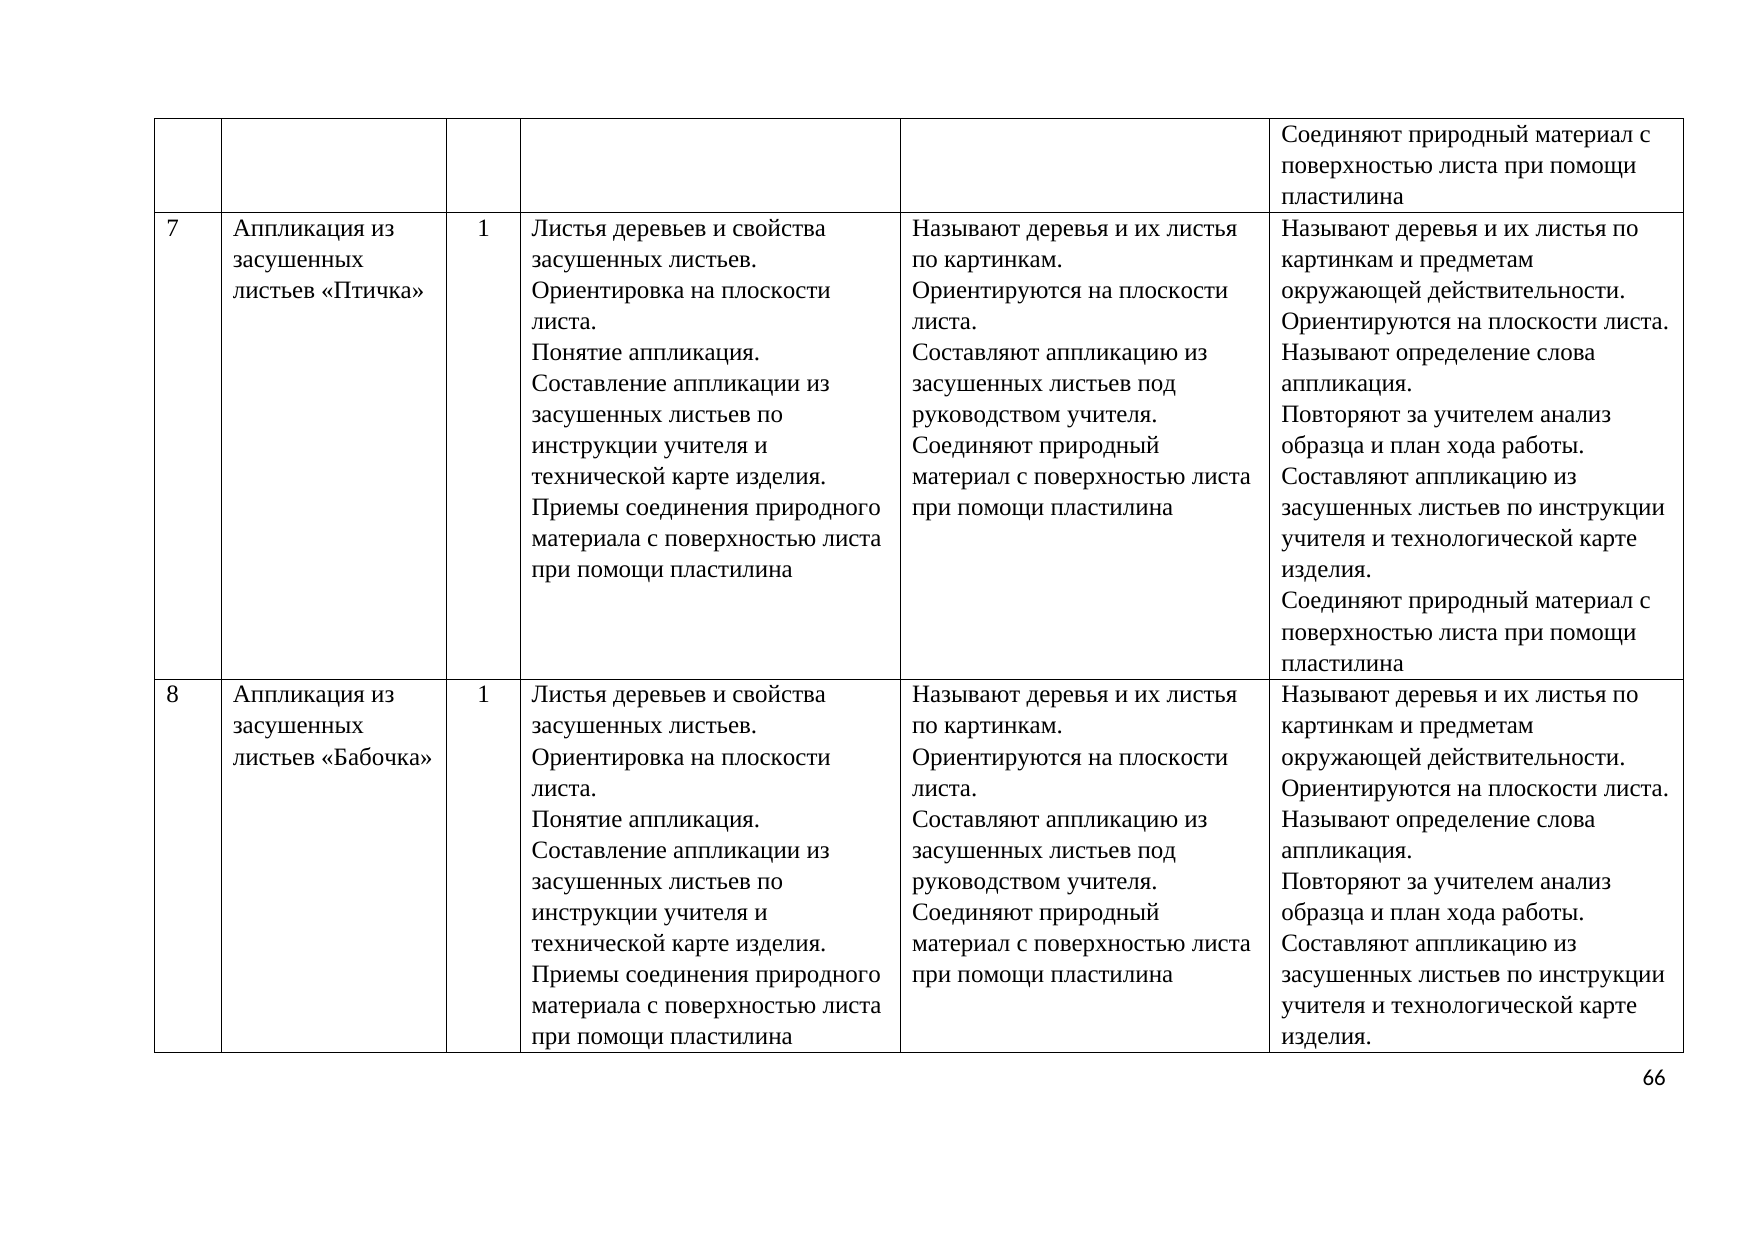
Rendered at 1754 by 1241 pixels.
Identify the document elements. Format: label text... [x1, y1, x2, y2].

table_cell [901, 680, 1269, 1052]
table_cell 8 [155, 680, 221, 1052]
table_cell 1 [447, 213, 520, 678]
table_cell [521, 680, 900, 1052]
table_cell 7 [155, 213, 221, 678]
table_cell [901, 119, 1269, 212]
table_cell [1270, 119, 1683, 212]
table_cell 1 [447, 119, 520, 212]
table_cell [521, 119, 900, 212]
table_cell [1270, 680, 1683, 1052]
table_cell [222, 119, 446, 212]
table_cell 6 [155, 119, 221, 212]
table_cell Аппликация из засушенных листьев «Птичка» [222, 213, 446, 678]
table_cell 1 [447, 680, 520, 1052]
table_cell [222, 680, 446, 1052]
